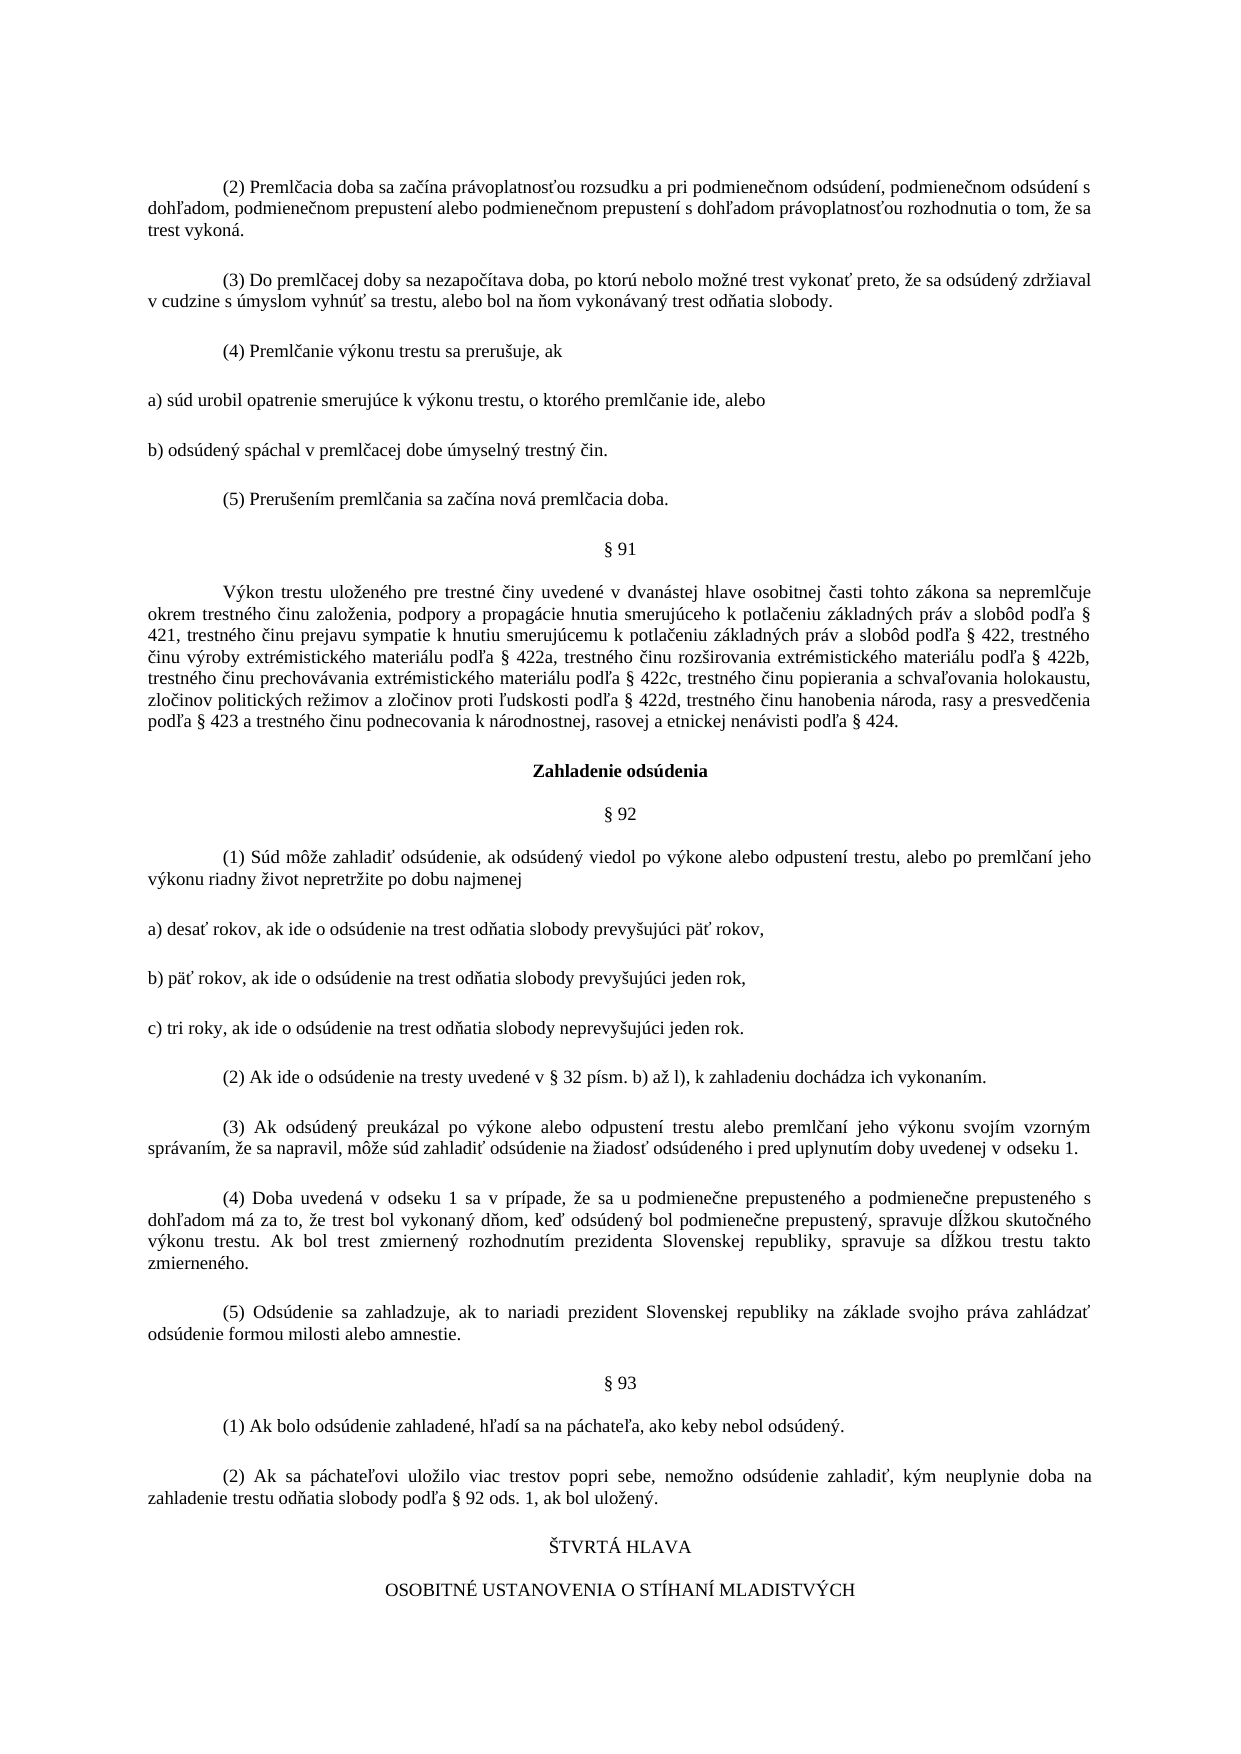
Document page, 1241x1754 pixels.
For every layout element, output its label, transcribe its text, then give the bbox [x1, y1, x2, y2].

text b) päť rokov, ak ide o odsúdenie na trest odňatia slobody prevyšujúci jeden rok, [148, 967, 1092, 988]
text § 92 [148, 803, 1092, 825]
text c) tri roky, ak ide o odsúdenie na trest odňatia slobody neprevyšujúci jeden rok. [148, 1017, 1092, 1038]
text ŠTVRTÁ HLAVA [148, 1536, 1092, 1558]
text b) odsúdený spáchal v premlčacej dobe úmyselný trestný čin. [148, 439, 1092, 460]
text (2) Ak ide o odsúdenie na tresty uvedené v § 32 písm. b) až l), k zahladeniu dochádza ich vykonaním. [148, 1066, 1092, 1088]
text (1) Súd môže zahladiť odsúdenie, ak odsúdený viedol po výkone alebo odpustení trestu, alebo po premlčaní jeho výkonu riadny život nepretržite po dobu najmenej [148, 846, 1092, 889]
text OSOBITNÉ USTANOVENIA O STÍHANÍ MLADISTVÝCH [148, 1579, 1092, 1601]
text (2) Premlčacia doba sa začína právoplatnosťou rozsudku a pri podmienečnom odsúdení, podmienečnom odsúdení s dohľadom, podmienečnom prepustení alebo podmienečnom prepustení s dohľadom právoplatnosťou rozhodnutia o tom, že sa trest vykoná. [148, 176, 1092, 240]
text Výkon trestu uloženého pre trestné činy uvedené v dvanástej hlave osobitnej časti tohto zákona sa nepremlčuje okrem trestného činu založenia, podpory a propagácie hnutia smerujúceho k potlačeniu základných práv a slobôd podľa § 421, trestného činu prejavu sympatie k hnutiu smerujúcemu k potlačeniu základných práv a slobôd podľa § 422, trestného činu výroby extrémistického materiálu podľa § 422a, trestného činu rozširovania extrémistického materiálu podľa § 422b, trestného činu prechovávania extrémistického materiálu podľa § 422c, trestného činu popierania a schvaľovania holokaustu, zločinov politických režimov a zločinov proti ľudskosti podľa § 422d, trestného činu hanobenia národa, rasy a presvedčenia podľa § 423 a trestného činu podnecovania k národnostnej, rasovej a etnickej nenávisti podľa § 424. [148, 581, 1092, 732]
text (2) Ak sa páchateľovi uložilo viac trestov popri sebe, nemožno odsúdenie zahladiť, kým neuplynie doba na zahladenie trestu odňatia slobody podľa § 92 ods. 1, ak bol uložený. [148, 1465, 1092, 1508]
text § 93 [148, 1372, 1092, 1394]
text (5) Odsúdenie sa zahladzuje, ak to nariadi prezident Slovenskej republiky na základe svojho práva zahládzať odsúdenie formou milosti alebo amnestie. [148, 1301, 1092, 1344]
text (3) Do premlčacej doby sa nezapočítava doba, po ktorú nebolo možné trest vykonať preto, že sa odsúdený zdržiaval v cudzine s úmyslom vyhnúť sa trestu, alebo bol na ňom vykonávaný trest odňatia slobody. [148, 268, 1092, 312]
text (4) Premlčanie výkonu trestu sa prerušuje, ak [148, 339, 1092, 361]
text (5) Prerušením premlčania sa začína nová premlčacia doba. [148, 488, 1092, 510]
text Zahladenie odsúdenia [148, 760, 1092, 782]
text a) súd urobil opatrenie smerujúce k výkonu trestu, o ktorého premlčanie ide, alebo [148, 389, 1092, 411]
text (4) Doba uvedená v odseku 1 sa v prípade, že sa u podmienečne prepusteného a podmienečne prepusteného s dohľadom má za to, že trest bol vykonaný dňom, keď odsúdený bol podmienečne prepustený, spravuje dĺžkou skutočného výkonu trestu. Ak bol trest zmiernený rozhodnutím prezidenta Slovenskej republiky, spravuje sa dĺžkou trestu takto zmierneného. [148, 1187, 1092, 1273]
text (3) Ak odsúdený preukázal po výkone alebo odpustení trestu alebo premlčaní jeho výkonu svojím vzorným správaním, že sa napravil, môže súd zahladiť odsúdenie na žiadosť odsúdeného i pred uplynutím doby uvedenej v odseku 1. [148, 1116, 1092, 1159]
text a) desať rokov, ak ide o odsúdenie na trest odňatia slobody prevyšujúci päť rokov, [148, 917, 1092, 939]
text § 91 [148, 538, 1092, 559]
text (1) Ak bolo odsúdenie zahladené, hľadí sa na páchateľa, ako keby nebol odsúdený. [148, 1415, 1092, 1437]
